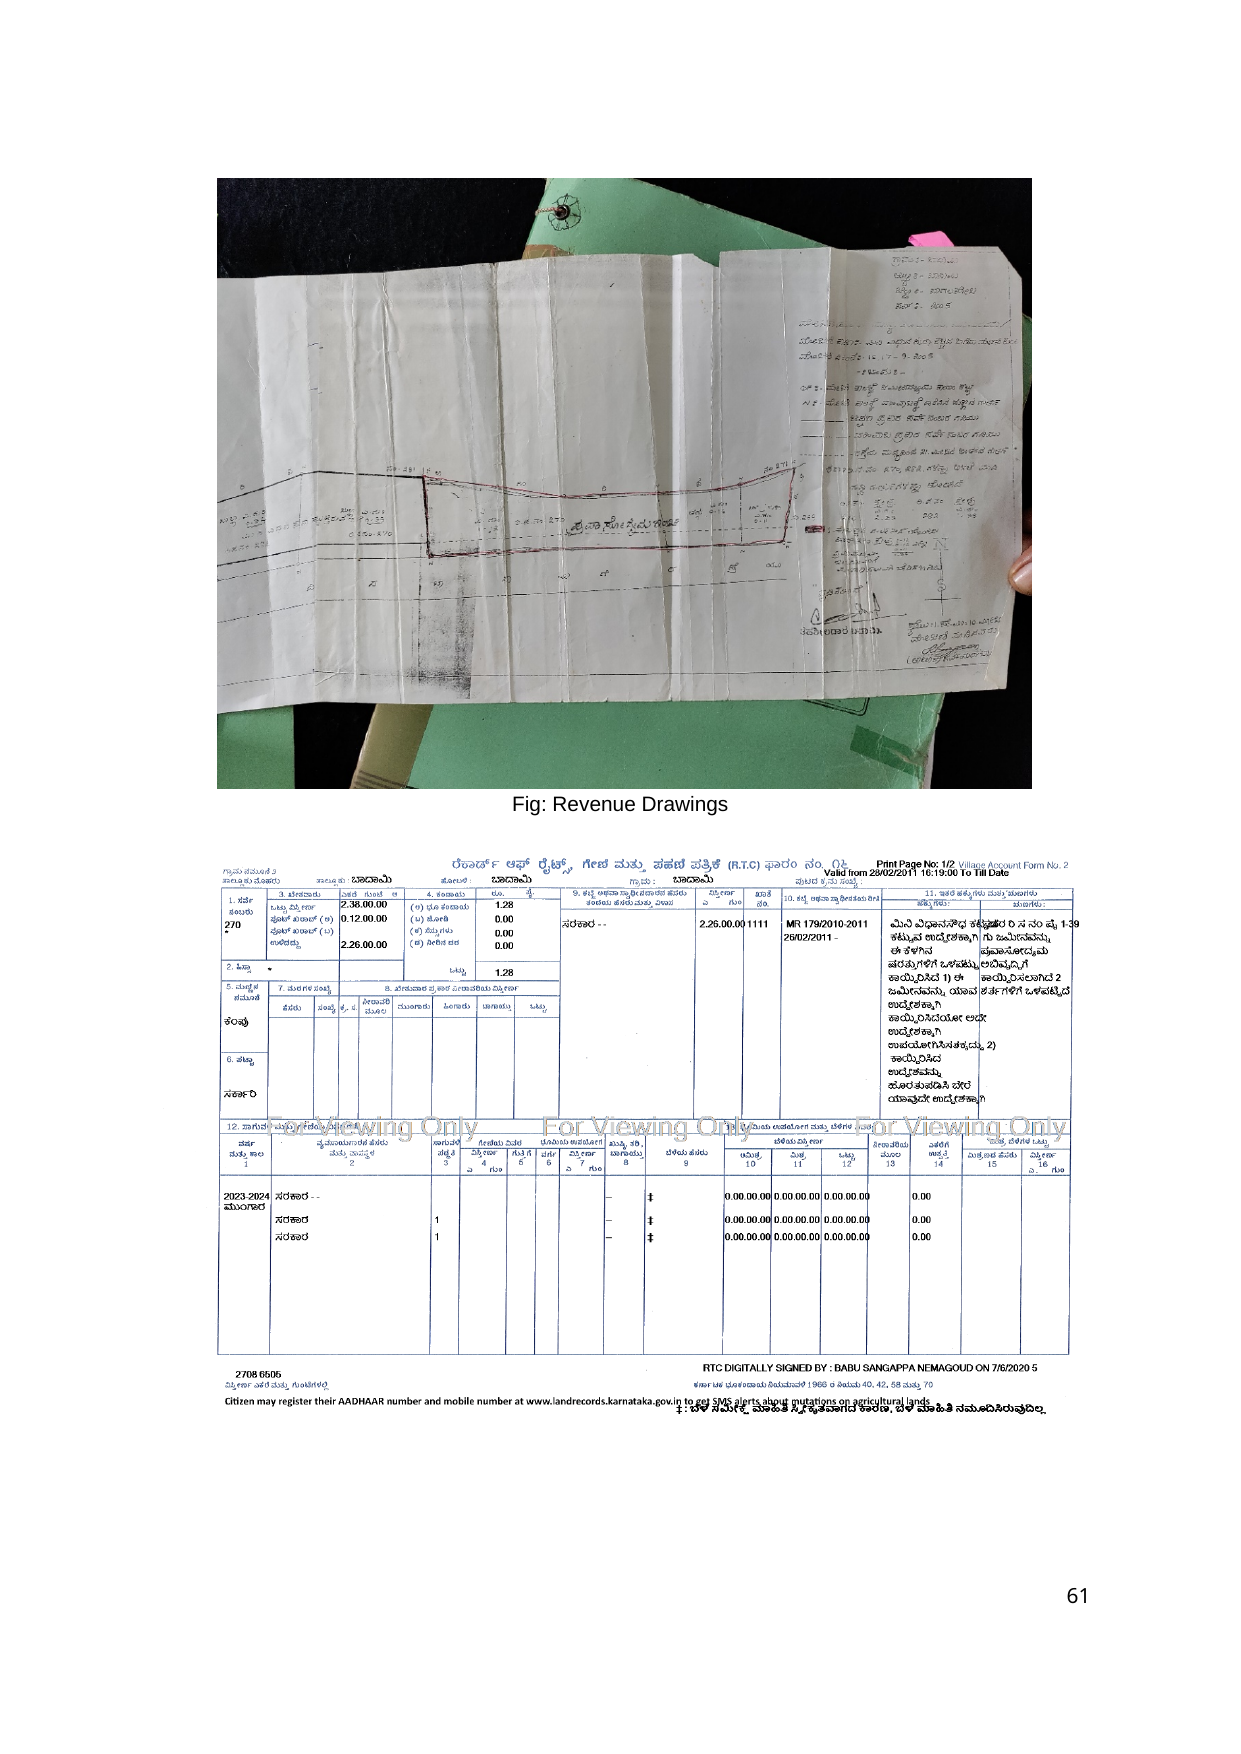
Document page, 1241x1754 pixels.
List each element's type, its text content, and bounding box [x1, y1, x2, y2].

picture [150, 844, 1091, 1416]
text Fig: Revenue Drawings [150, 792, 1090, 816]
picture [218, 178, 1032, 789]
